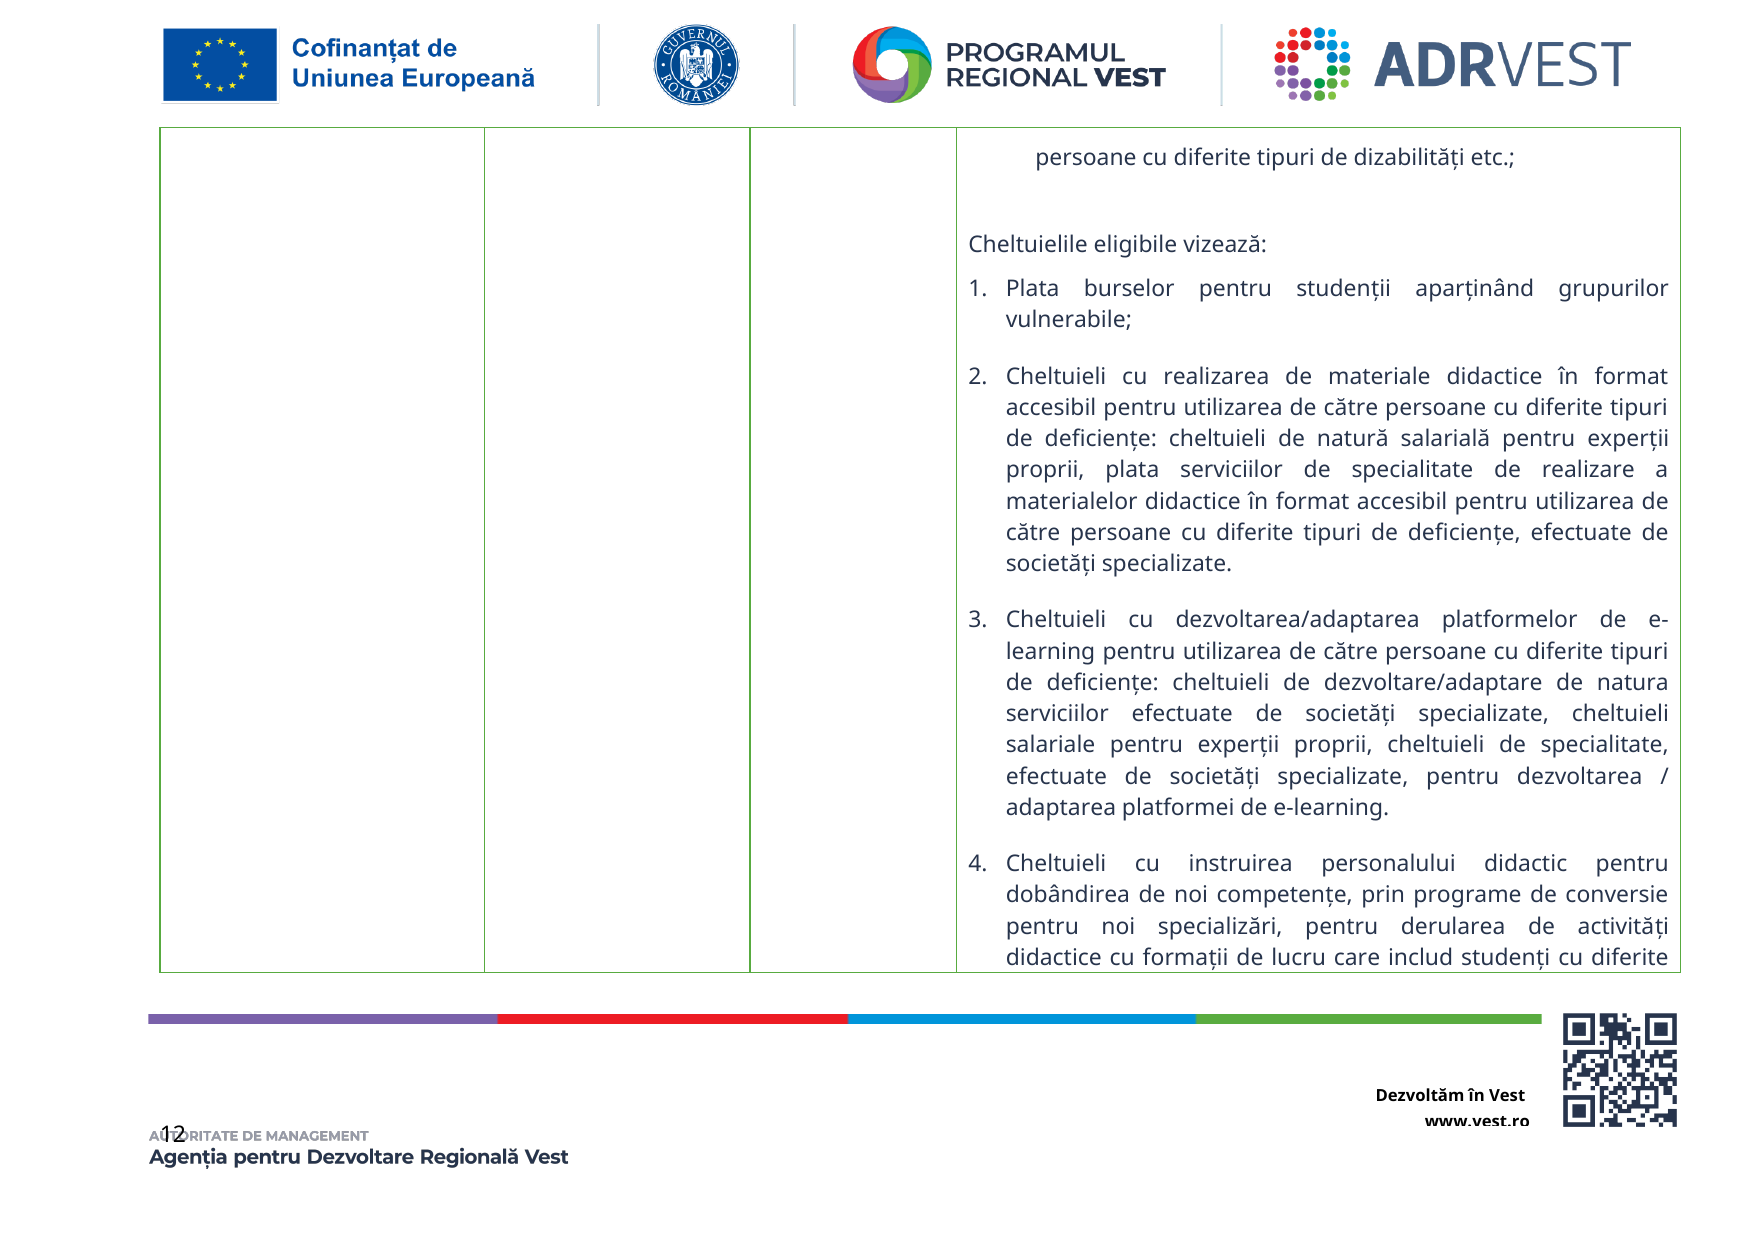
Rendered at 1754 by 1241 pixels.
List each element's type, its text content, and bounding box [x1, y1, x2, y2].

picture [161, 23, 1631, 106]
picture [1554, 1005, 1686, 1136]
